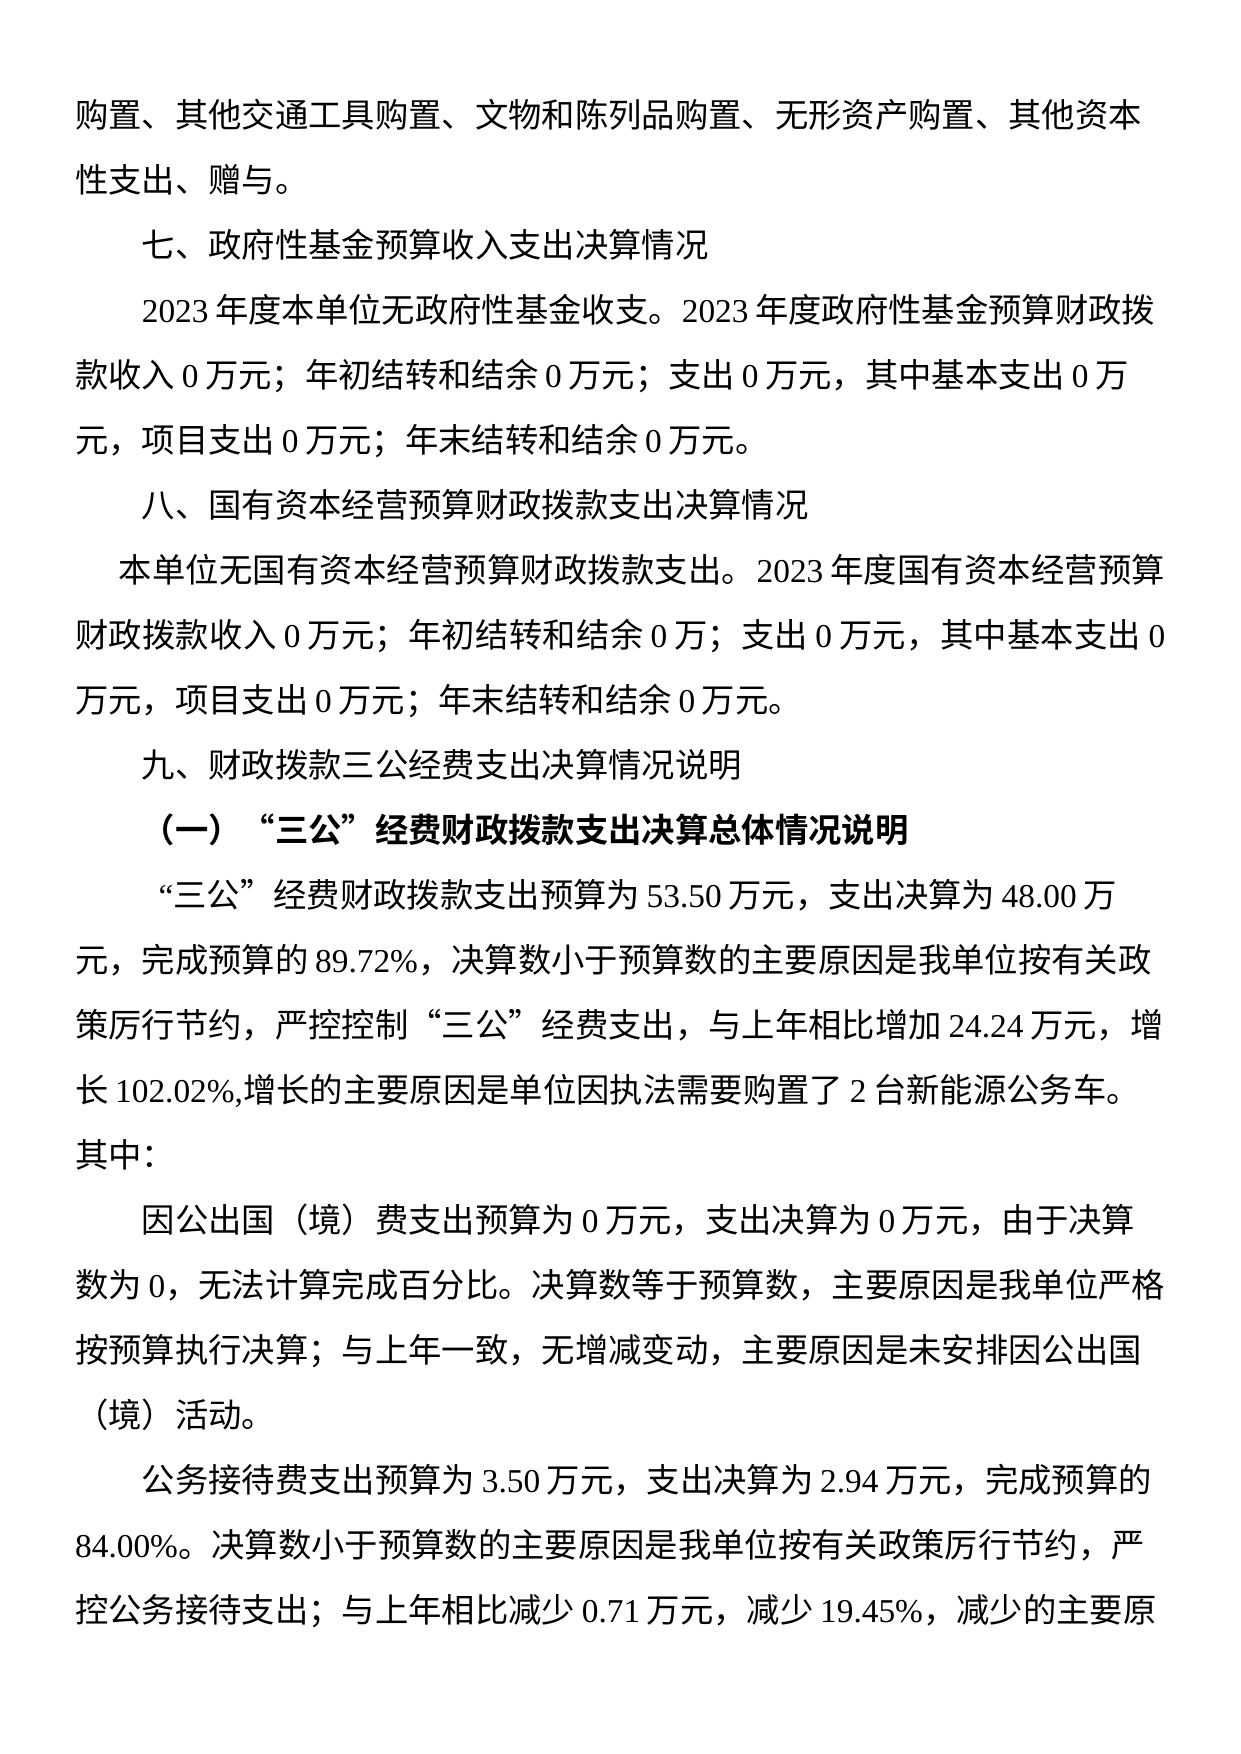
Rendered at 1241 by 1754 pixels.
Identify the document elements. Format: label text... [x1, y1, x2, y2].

list 因公出国（境）费支出预算为0万元，支出决算为0万元，由于决算数为0，无法计算完成百分比。决算数等于预算数，主要原因是我单位严格按预算执行决算；与上年一致，无增减变动，主要原因是未安排因公出国（境）活动。 [75, 1186, 1165, 1446]
text 八、国有资本经营预算财政拨款支出决算情况 [75, 471, 1165, 536]
text “三公”经费财政拨款支出预算为53.50万元，支出决算为48.00万元，完成预算的89.72%，决算数小于预算数的主要原因是我单位按有关政策厉行节约，严控控制“三公”经费支出，与上年相比增加24.24万元，增长102.02%,增长的主要原因是单位因执法需要购置了2台新能源公务车。其中： [75, 861, 1165, 1186]
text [75, 81, 1165, 211]
list 本单位无国有资本经营预算财政拨款支出。2023年度国有资本经营预算财政拨款收入0万元；年初结转和结余0万；支出0万元，其中基本支出0万元，项目支出0万元；年末结转和结余0万元。 [75, 536, 1165, 731]
text 七、政府性基金预算收入支出决算情况 [75, 211, 1165, 276]
text 2023年度本单位无政府性基金收支。2023年度政府性基金预算财政拨款收入0万元；年初结转和结余0万元；支出0万元，其中基本支出0万元，项目支出0万元；年末结转和结余0万元。 [75, 276, 1165, 471]
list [75, 1446, 1165, 1641]
text （一）“三公”经费财政拨款支出决算总体情况说明 [75, 796, 1165, 861]
list 九、财政拨款三公经费支出决算情况说明 [75, 731, 1165, 796]
